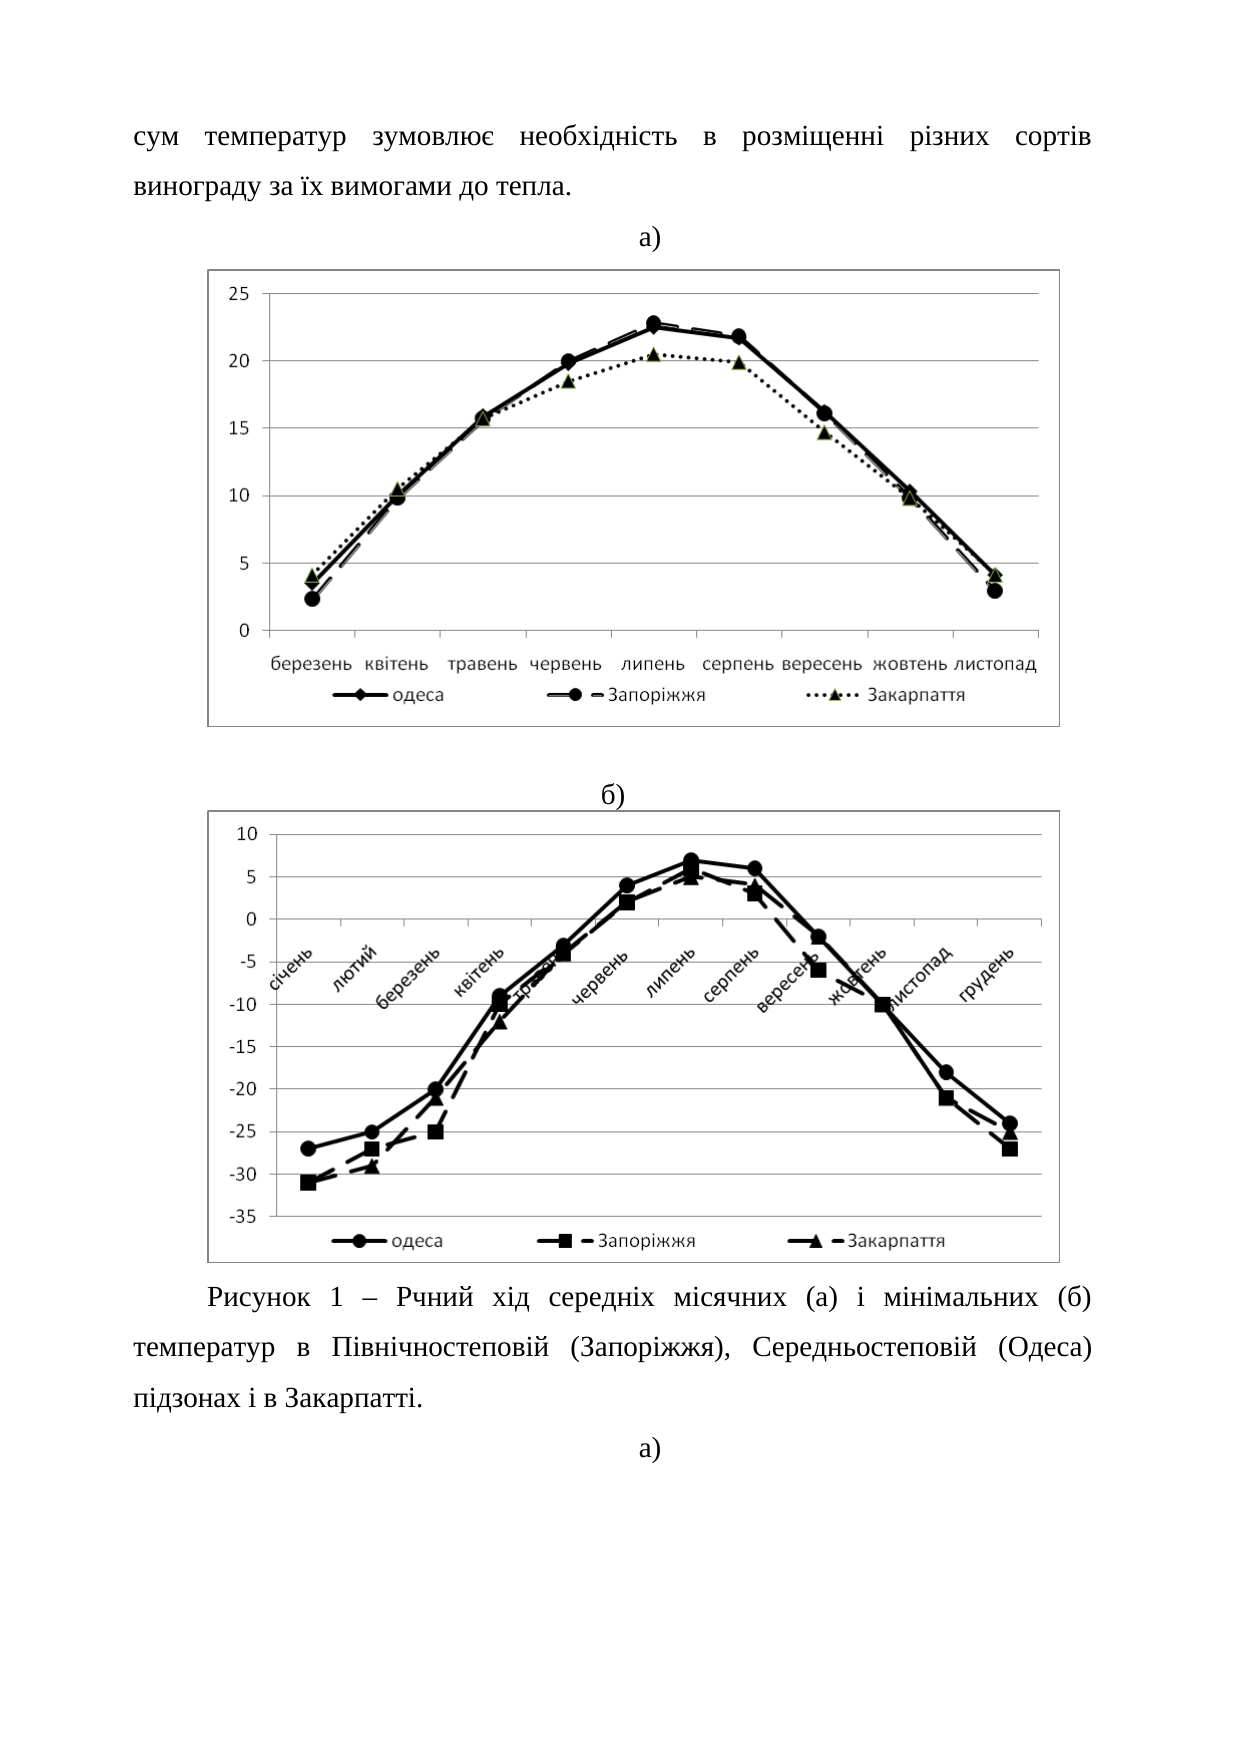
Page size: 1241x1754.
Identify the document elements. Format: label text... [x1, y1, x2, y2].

picture [206, 269, 1060, 727]
text а) [133, 1430, 1093, 1463]
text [133, 118, 1093, 202]
picture [206, 810, 1060, 1263]
text а) [133, 219, 1093, 252]
text б) [103, 777, 1122, 811]
text Рисунок 1 – Рчний хід середніх місячних (а) і мінімальних (б) температур в Північностеповій (Запоріжжя), Середньостеповій (Одеса) підзонах і в Закарпатті. [133, 1279, 1093, 1413]
